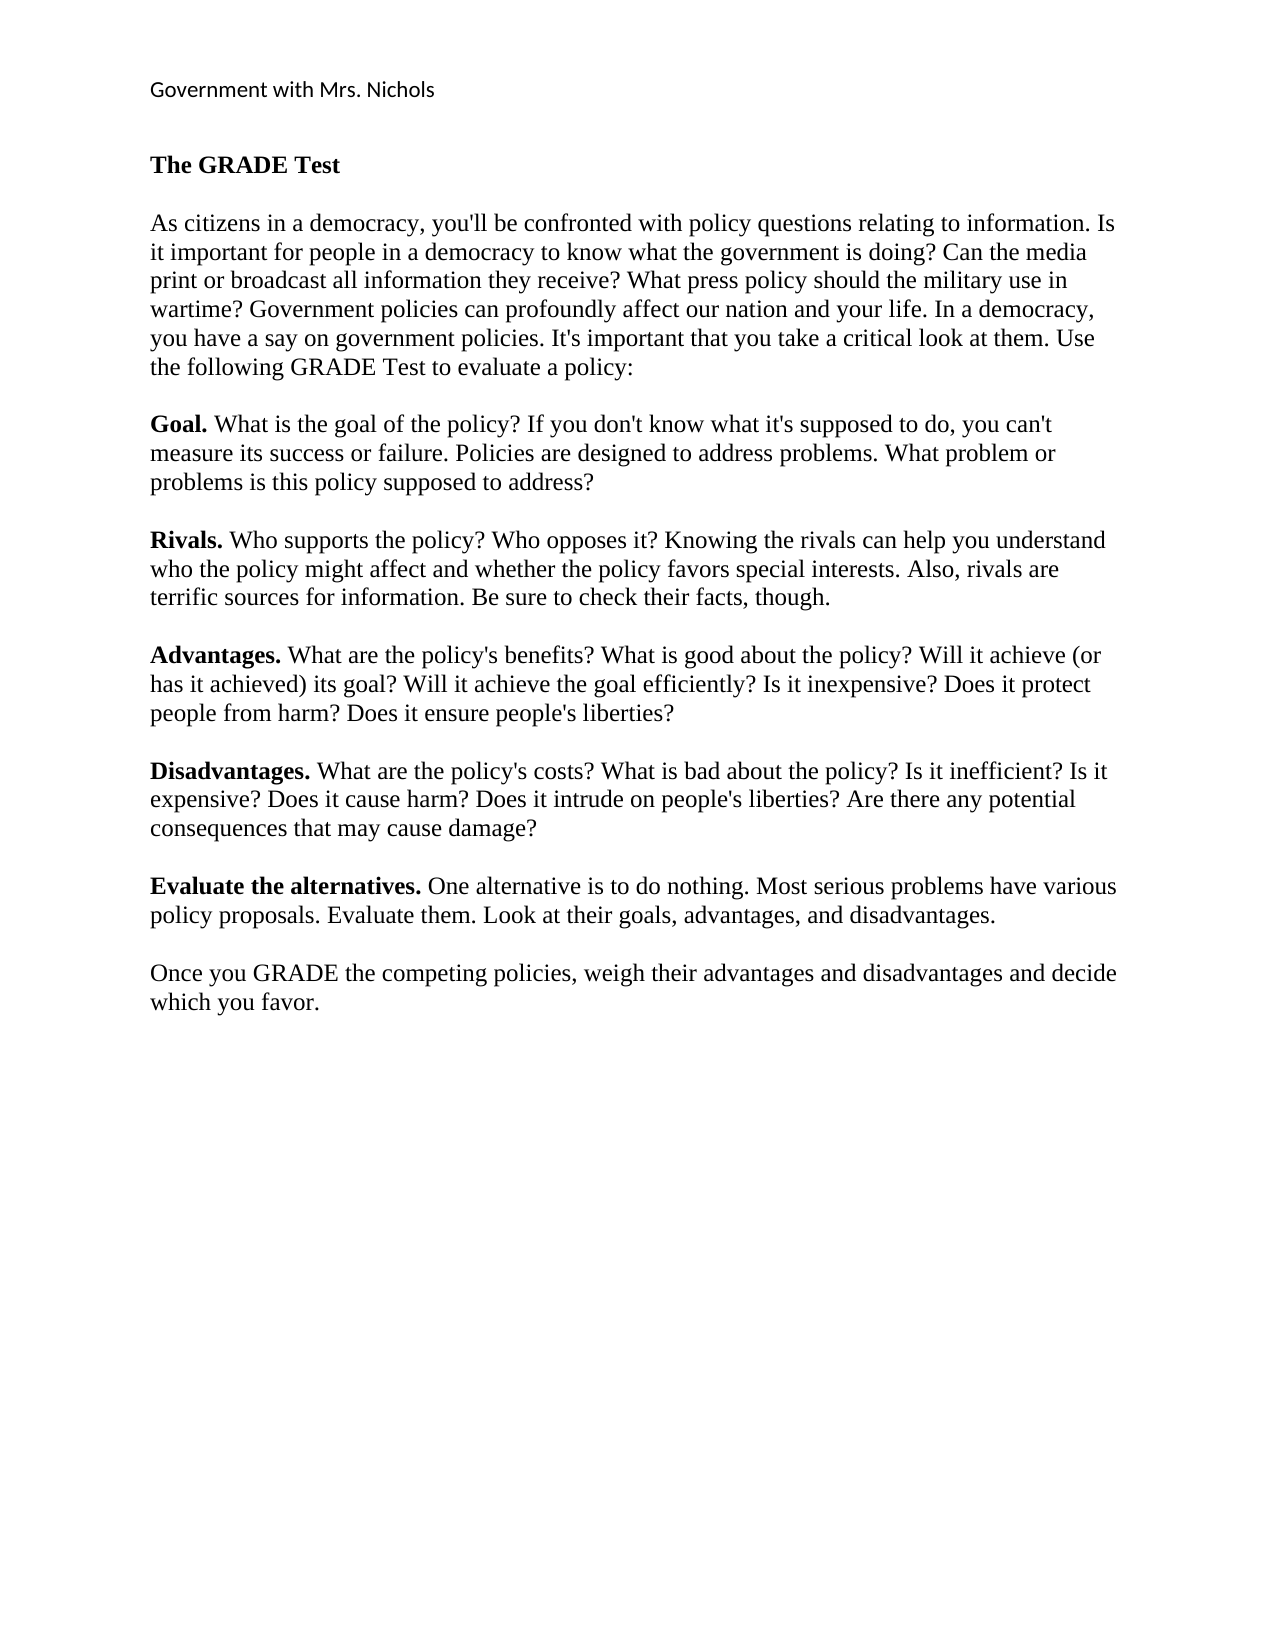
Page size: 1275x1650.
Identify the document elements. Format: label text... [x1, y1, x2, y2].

text Evaluate the alternatives. One alternative is to do nothing. Most serious problems have various policy proposals. Evaluate them. Look at their goals, advantages, and disadvantages. [150, 871, 1125, 929]
text Advantages. What are the policy's benefits? What is good about the policy? Will it achieve (or has it achieved) its goal? Will it achieve the goal efficiently? Is it inexpensive? Does it protect people from harm? Does it ensure people's liberties? [150, 640, 1125, 727]
text Rivals. Who supports the policy? Who opposes it? Knowing the rivals can help you understand who the policy might affect and whether the policy favors special interests. Also, rivals are terrific sources for information. Be sure to check their facts, though. [150, 525, 1125, 611]
text Disadvantages. What are the policy's costs? What is bad about the policy? Is it inefficient? Is it expensive? Does it cause harm? Does it intrude on people's liberties? Are there any potential consequences that may cause damage? [150, 756, 1125, 842]
text The GRADE Test [150, 150, 1125, 179]
text Once you GRADE the competing policies, weigh their advantages and disadvantages and decide which you favor. [150, 958, 1125, 1015]
text Goal. What is the goal of the policy? If you don't know what it's supposed to do, you can't measure its success or failure. Policies are designed to address problems. What problem or problems is this policy supposed to address? [150, 409, 1125, 496]
text As citizens in a democracy, you'll be confronted with policy questions relating to information. Is it important for people in a democracy to know what the government is doing? Can the media print or broadcast all information they receive? What press policy should the military use in wartime? Government policies can profoundly affect our nation and your life. In a democracy, you have a say on government policies. It's important that you take a critical look at them. Use the following GRADE Test to evaluate a policy: [150, 208, 1125, 380]
